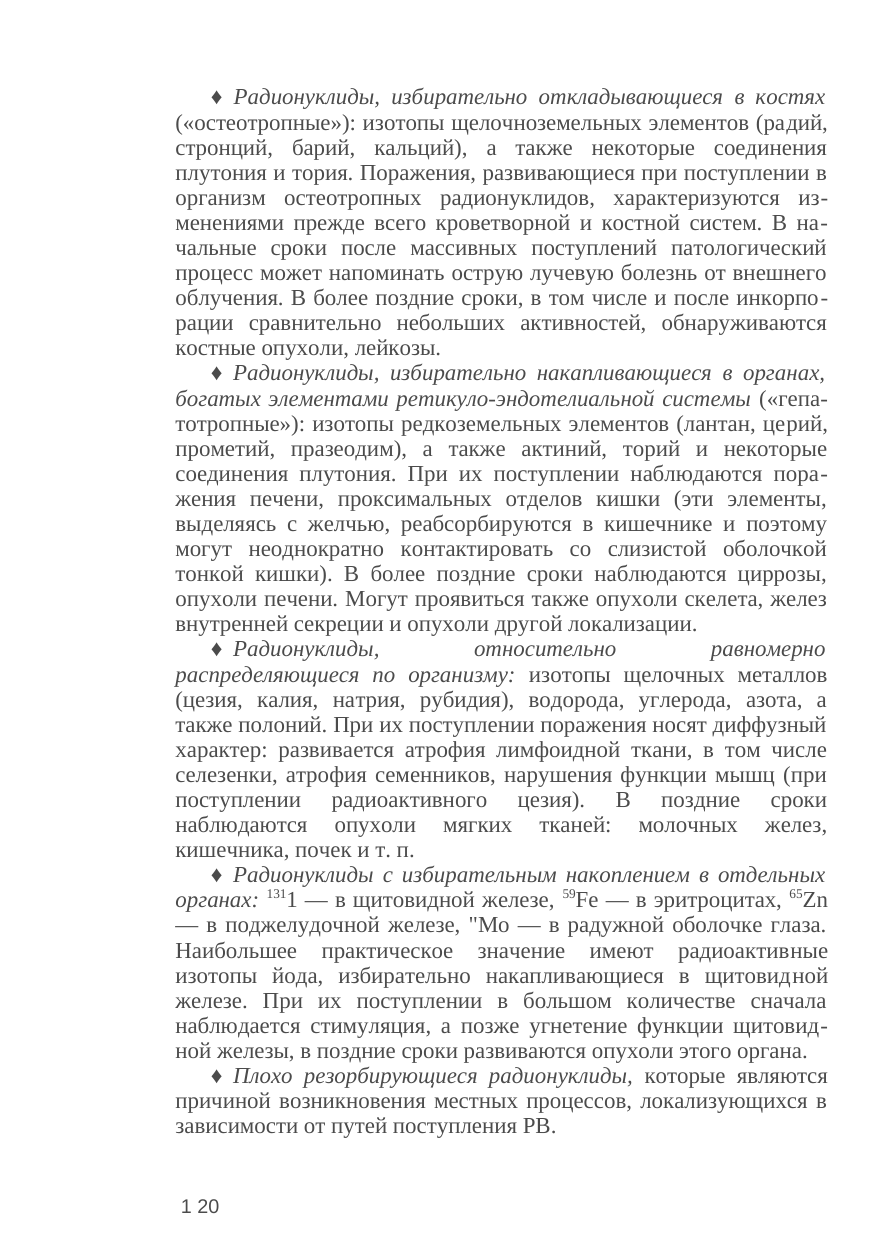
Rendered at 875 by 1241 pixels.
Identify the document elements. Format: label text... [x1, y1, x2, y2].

list Радионуклиды с избирательным накоплением в отдельных органах: 1311 — в щитовидной железе, 59Fe — в эритроцитах, 65Zn — в поджелудочной железе, "Мо — в радужной оболочке глаза. Наибольшее практическое значение имеют радиоактивные изотопы йода, избирательно накапливающиеся в щитовидной железе. При их поступлении в большом количестве сначала наблюдается стимуляция, а позже угнетение функции щитовидной железы, в поздние сроки развиваются опухоли этого органа. [175, 863, 828, 1063]
list Радионуклиды, относительно равномерно распределяющиеся по организму: изотопы щелочных металлов (цезия, калия, натрия, рубидия), водорода, углерода, азота, а также полоний. При их поступлении поражения носят диффузный характер: развивается атрофия лимфоидной ткани, в том числе селезенки, атрофия семенников, нарушения функции мышц (при поступлении радиоактивного цезия). В поздние сроки наблюдаются опухоли мягких тканей: молочных желез, кишечника, почек и т. п. [175, 637, 828, 863]
text ♦ Радионуклиды, избирательно накапливающиеся в органах, богатых элементами ретикуло-эндотелиальной системы («гепа- тотропные»): изотопы редкоземельных элементов (лантан, церий, прометий, празеодим), а также актиний, торий и некоторые соединения плутония. При их поступлении наблюдаются поражения печени, проксимальных отделов кишки (эти элементы, выделяясь с желчью, реабсорбируются в кишечнике и поэтому могут неоднократно контактировать со слизистой оболочкой тонкой кишки). В более поздние сроки наблюдаются циррозы, опухоли печени. Могут проявиться также опухоли скелета, желез внутренней секреции и опухоли другой локализации. [175, 361, 828, 637]
text ♦ Радионуклиды, избирательно откладывающиеся в костях («остеотропные»): изотопы щелочноземельных элементов (радий, стронций, барий, кальций), а также некоторые соединения плутония и тория. Поражения, развивающиеся при поступлении в организм остеотропных радионуклидов, характеризуются изменениями прежде всего кроветворной и костной систем. В начальные сроки после массивных поступлений патологический процесс может напоминать острую лучевую болезнь от внешнего облучения. В более поздние сроки, в том числе и после инкорпорации сравнительно небольших активностей, обнаруживаются костные опухоли, лейкозы. [175, 85, 828, 361]
list Плохо резорбирующиеся радионуклиды, которые являются причиной возникновения местных процессов, локализующихся в зависимости от путей поступления РВ. [175, 1063, 828, 1139]
